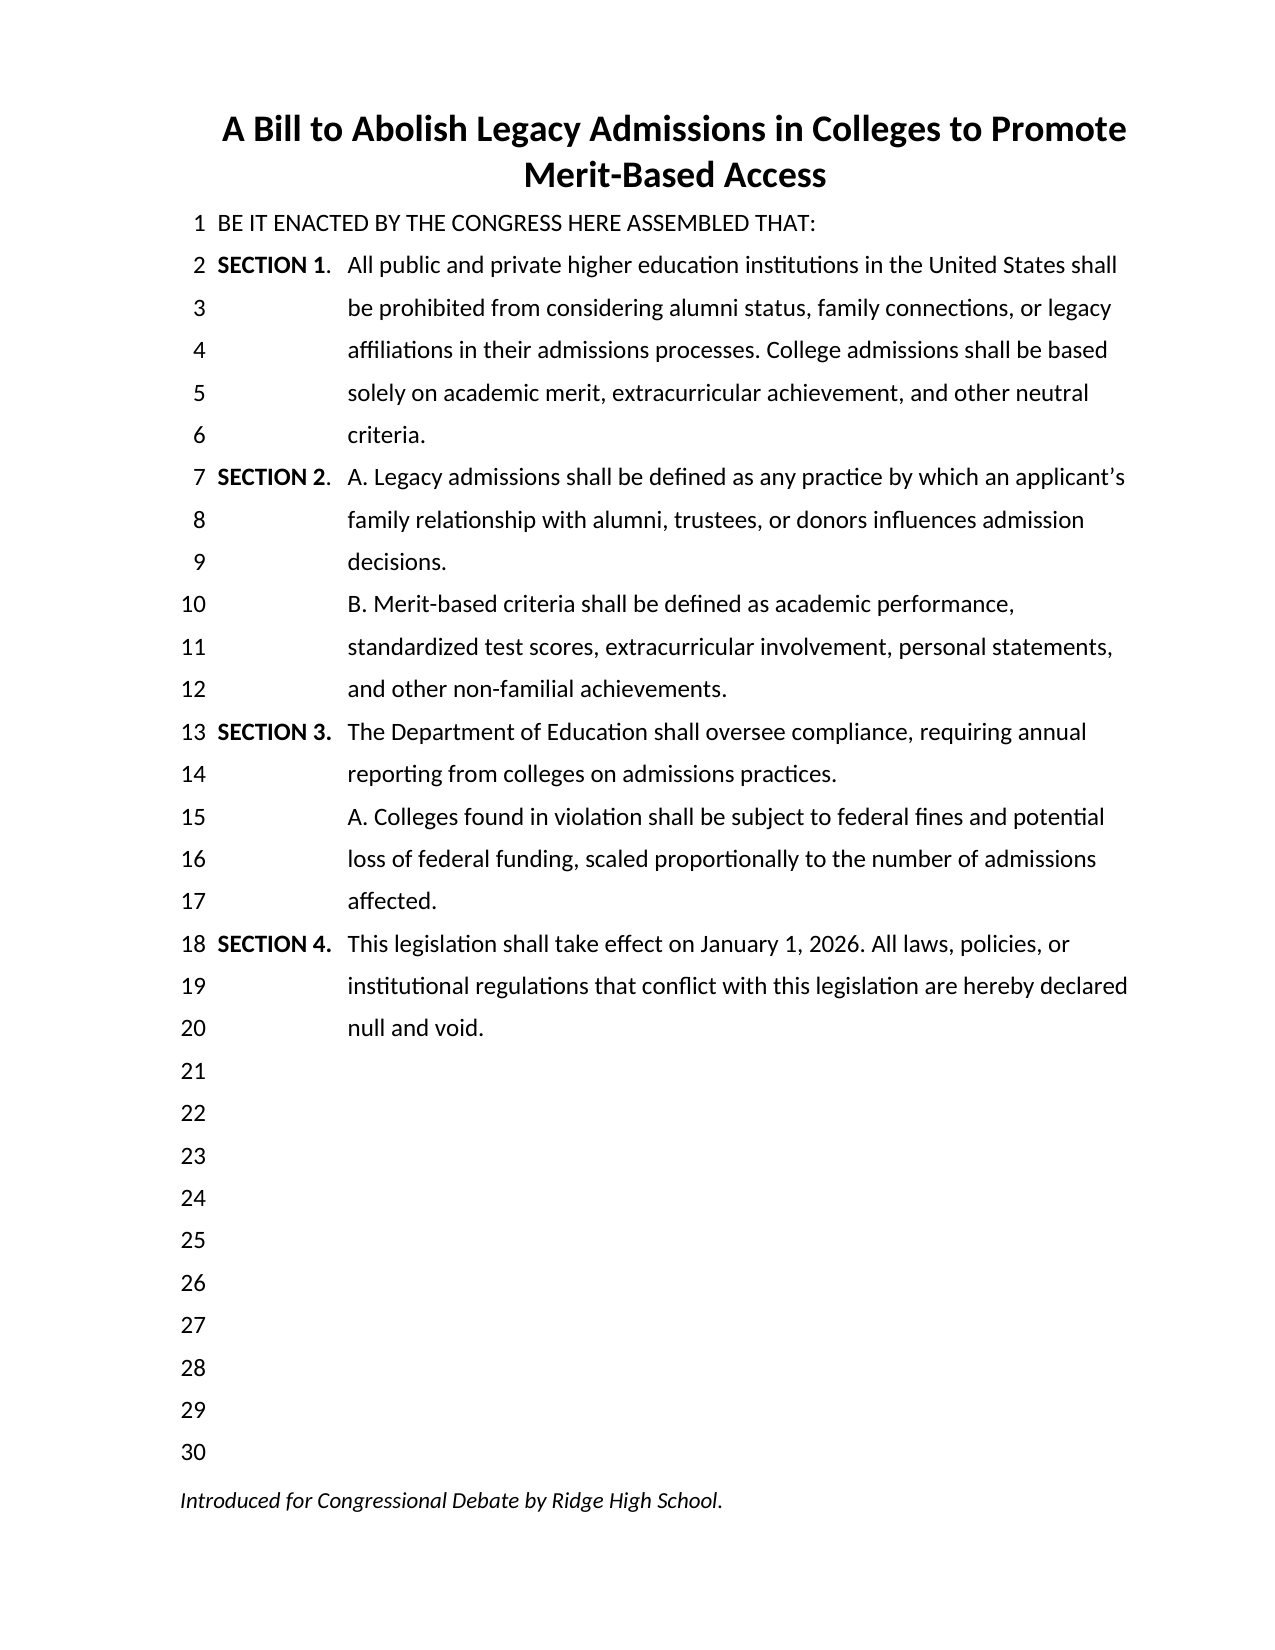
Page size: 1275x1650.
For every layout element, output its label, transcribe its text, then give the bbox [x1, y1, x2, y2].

text A Bill to Abolish Legacy Admissions in Colleges to Promote [180, 105, 1170, 151]
text Merit-Based Access [180, 151, 1170, 197]
table_header BE IT ENACTED BY THE CONGRESS HERE ASSEMBLED THAT: SECTION 1. All public and private higher education institutions in the United States shall be prohibited from considering alumni status, family connections, or legacy affiliations in their admissions processes. College admissions shall be based solely on academic merit, extracurricular achievement, and other neutral criteria. SECTION 2. A. Legacy admissions shall be defined as any practice by which an applicant’s family relationship with alumni, trustees, or donors influences admission decisions. B. Merit-based criteria shall be defined as academic performance, standardized test scores, extracurricular involvement, personal statements, and other non-familial achievements. SECTION 3. The Department of Education shall oversee compliance, requiring annual reporting from colleges on admissions practices. A. Colleges found in violation shall be subject to federal fines and potential loss of federal funding, scaled proportionally to the number of admissions affected. SECTION 4. This legislation shall take effect on January 1, 2026. All laws, policies, or institutional regulations that conflict with this legislation are hereby declared null and void. [207, 197, 1144, 1486]
text Introduced for Congressional Debate by Ridge High School. [180, 1486, 1170, 1514]
table_header 1 2 3 4 5 6 7 8 9 10 11 12 13 14 15 16 17 18 19 20 21 22 23 24 25 26 27 28 29 30 [170, 197, 207, 1486]
